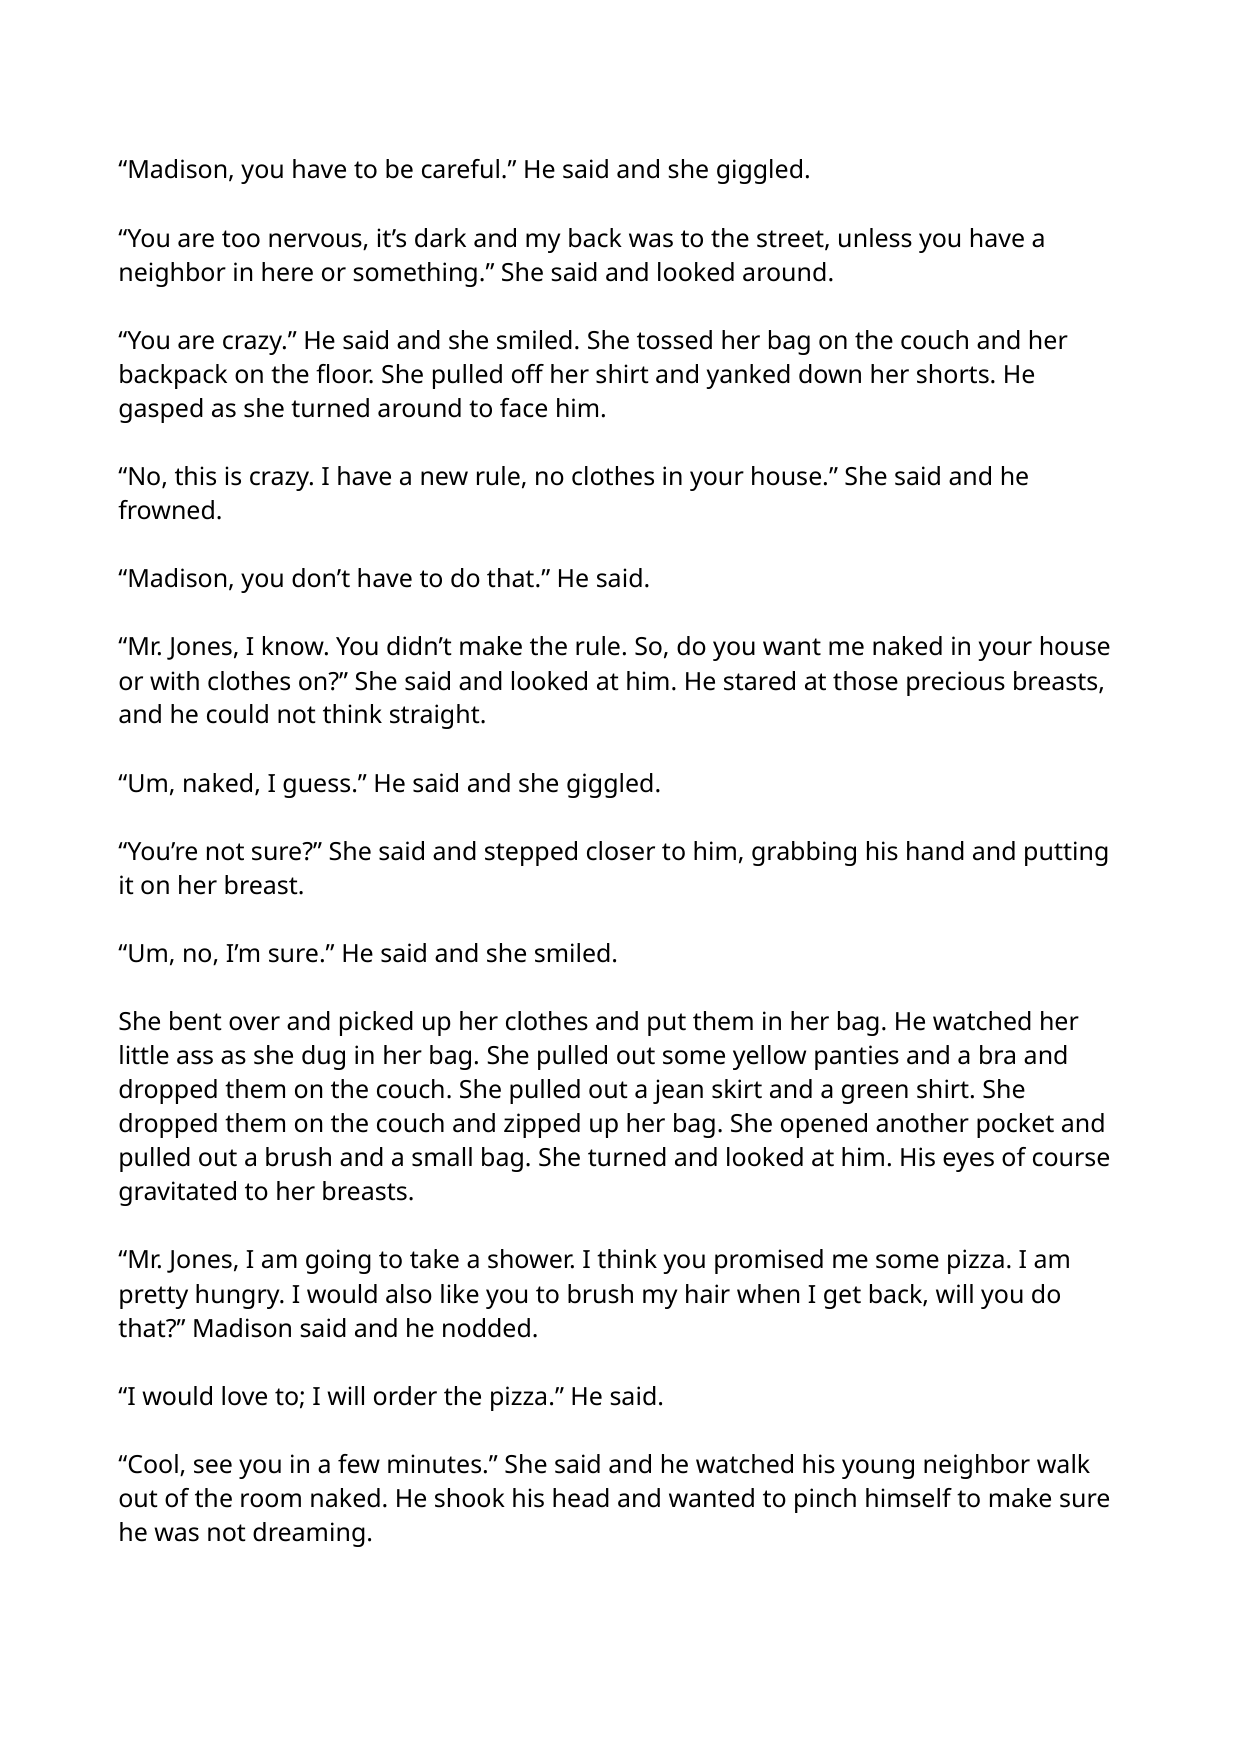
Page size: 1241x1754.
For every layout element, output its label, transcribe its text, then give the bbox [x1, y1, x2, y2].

text She bent over and picked up her clothes and put them in her bag. He watched her little ass as she dug in her bag. She pulled out some yellow panties and a bra and dropped them on the couch. She pulled out a jean skirt and a green shirt. She dropped them on the couch and zipped up her bag. She opened another pocket and pulled out a brush and a small bag. She turned and looked at him. His eyes of course gravitated to her breasts. [118, 1004, 1122, 1208]
text “You are crazy.” He said and she smiled. She tossed her bag on the couch and her backpack on the floor. She pulled off her shirt and yanked down her shorts. He gasped as she turned around to face him. [118, 322, 1122, 425]
text “Um, no, I’m sure.” He said and she smiled. [118, 936, 1122, 970]
text “You are too nervous, it’s dark and my back was to the street, unless you have a neighbor in here or something.” She said and looked around. [118, 220, 1122, 288]
text “Um, naked, I guess.” He said and she giggled. [118, 765, 1122, 799]
text “I would love to; I will order the pizza.” He said. [118, 1378, 1122, 1412]
text “Mr. Jones, I am going to take a shower. I think you promised me some pizza. I am pretty hungry. I would also like you to brush my hair when I get back, will you do that?” Madison said and he nodded. [118, 1242, 1122, 1344]
text “Cool, see you in a few minutes.” She said and he watched his young neighbor walk out of the room naked. He shook his head and wanted to pinch himself to make sure he was not dreaming. [118, 1447, 1122, 1549]
text “Mr. Jones, I know. You didn’t make the rule. So, do you want me naked in your house or with clothes on?” She said and looked at him. He stared at those precious breasts, and he could not think straight. [118, 629, 1122, 731]
text “No, this is crazy. I have a new rule, no clothes in your house.” She said and he frowned. [118, 459, 1122, 527]
text “You’re not sure?” She said and stepped closer to him, grabbing his hand and putting it on her breast. [118, 833, 1122, 902]
text “Madison, you don’t have to do that.” He said. [118, 561, 1122, 595]
text “Madison, you have to be careful.” He said and she giggled. [118, 152, 1122, 186]
